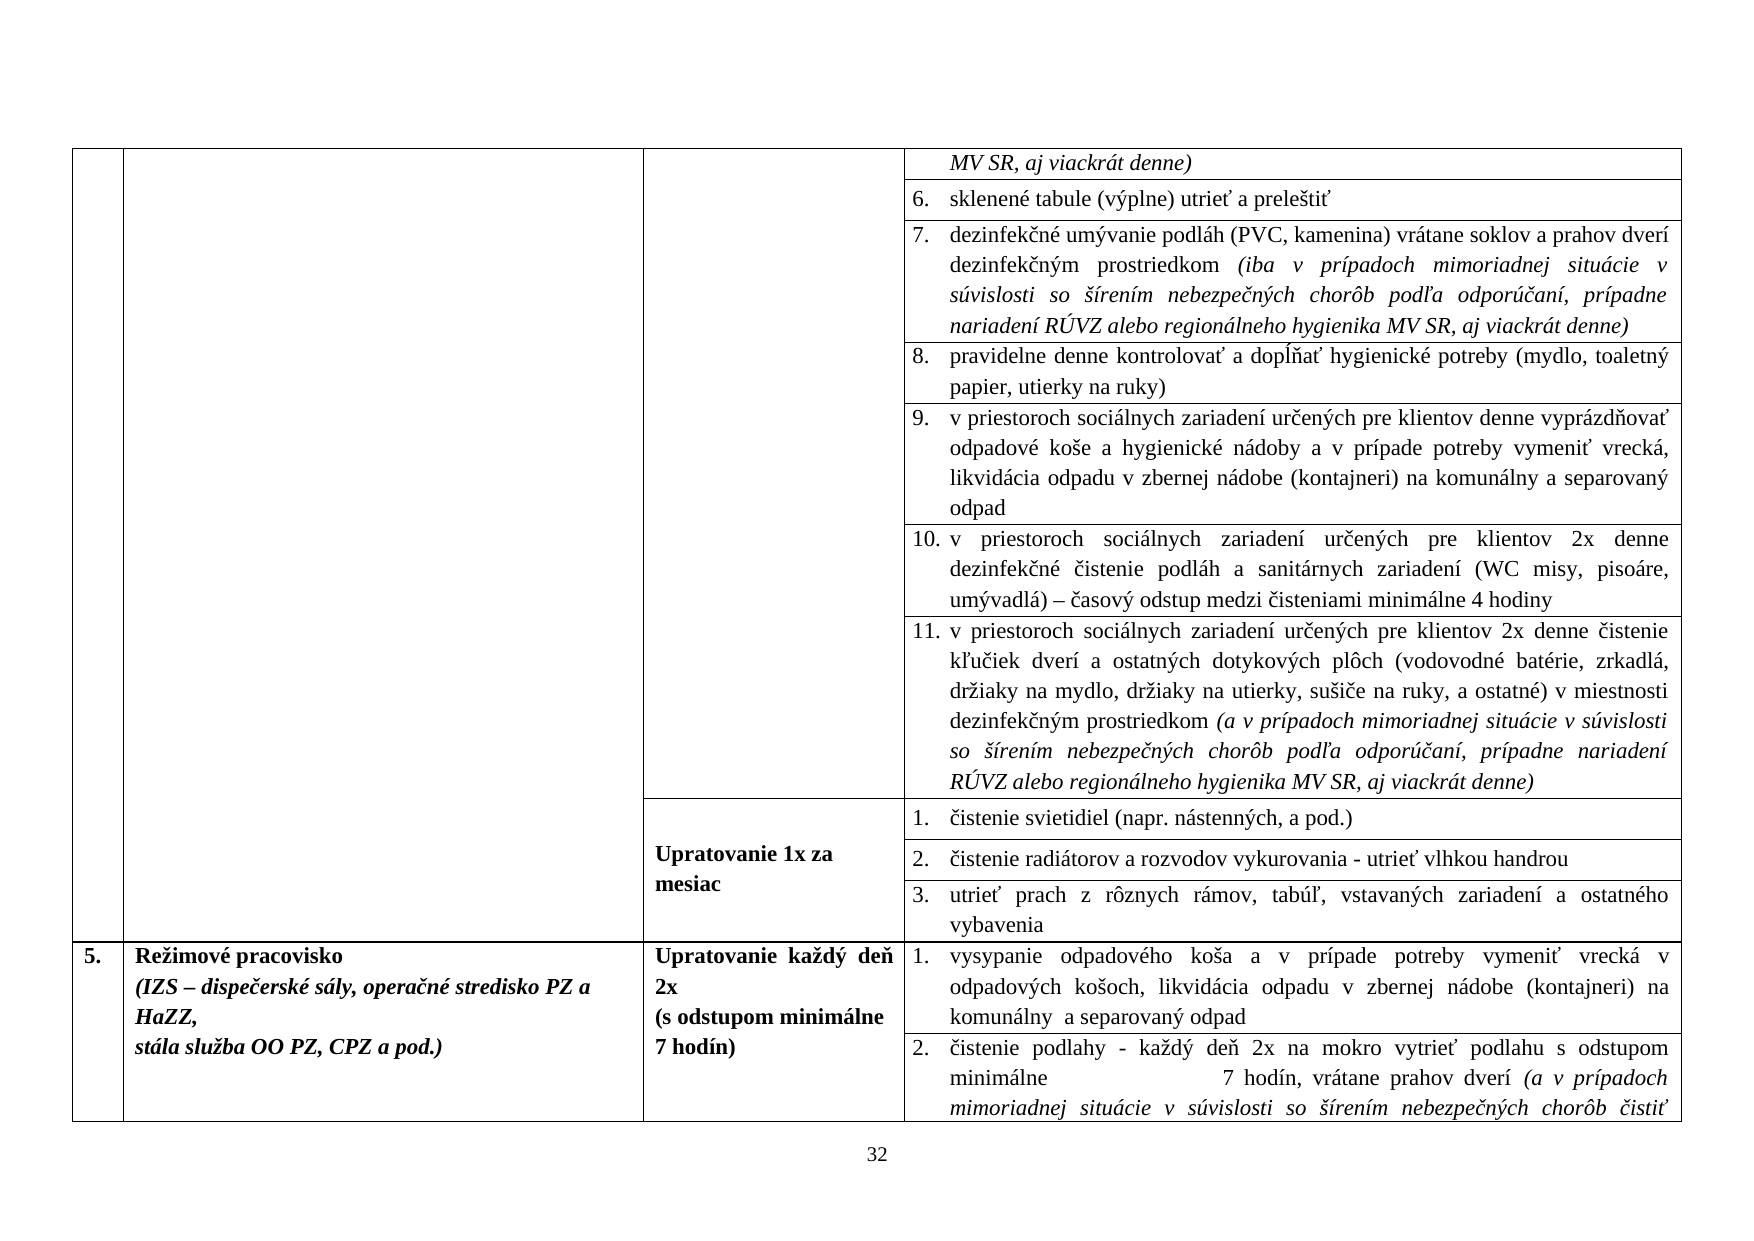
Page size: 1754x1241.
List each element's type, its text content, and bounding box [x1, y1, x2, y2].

table_cell Upratovanie 1x za mesiac [644, 799, 904, 941]
table_cell pravidelne denne kontrolovať a dopĺňať hygienické potreby (mydlo, toaletný papier, utierky na ruky) [905, 343, 1681, 403]
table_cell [905, 149, 1681, 179]
table_cell čistenie radiátorov a rozvodov vykurovania - utrieť vlhkou handrou [905, 840, 1681, 880]
table_cell vysypanie odpadového koša a v prípade potreby vymeniť vrecká v odpadových košoch, likvidácia odpadu v zbernej nádobe (kontajneri) na komunálny a separovaný odpad [905, 943, 1681, 1033]
table_cell čistenie svietidiel (napr. nástenných, a pod.) [905, 799, 1681, 839]
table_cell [905, 1034, 1681, 1121]
table_cell utrieť prach z rôznych rámov, tabúľ, vstavaných zariadení a ostatného vybavenia [905, 881, 1681, 941]
table_cell sklenené tabule (výplne) utrieť a preleštiť [905, 180, 1681, 220]
table_cell v priestoroch sociálnych zariadení určených pre klientov 2x denne čistenie kľučiek dverí a ostatných dotykových plôch (vodovodné batérie, zrkadlá, držiaky na mydlo, držiaky na utierky, sušiče na ruky, a ostatné) v miestnosti dezinfekčným prostriedkom (a v prípadoch mimoriadnej situácie v súvislosti so šírením nebezpečných chorôb podľa odporúčaní, prípadne nariadení RÚVZ alebo regionálneho hygienika MV SR, aj viackrát denne) [905, 617, 1681, 798]
table_cell v priestoroch sociálnych zariadení určených pre klientov denne vyprázdňovať odpadové koše a hygienické nádoby a v prípade potreby vymeniť vrecká, likvidácia odpadu v zbernej nádobe (kontajneri) na komunálny a separovaný odpad [905, 404, 1681, 524]
table_cell 5. [73, 943, 123, 1121]
table_cell Upratovanie každý deň 2x (s odstupom minimálne 7 hodín) [644, 943, 904, 1121]
table_cell v priestoroch sociálnych zariadení určených pre klientov 2x denne dezinfekčné čistenie podláh a sanitárnych zariadení (WC misy, pisoáre, umývadlá) – časový odstup medzi čisteniami minimálne 4 hodiny [905, 525, 1681, 616]
table_cell dezinfekčné umývanie podláh (PVC, kamenina) vrátane soklov a prahov dverí dezinfekčným prostriedkom (iba v prípadoch mimoriadnej situácie v súvislosti so šírením nebezpečných chorôb podľa odporúčaní, prípadne nariadení RÚVZ alebo regionálneho hygienika MV SR, aj viackrát denne) [905, 221, 1681, 342]
table_cell Režimové pracovisko (IZS – dispečerské sály, operačné stredisko PZ a HaZZ, stála služba OO PZ, CPZ a pod.) [124, 943, 643, 1121]
